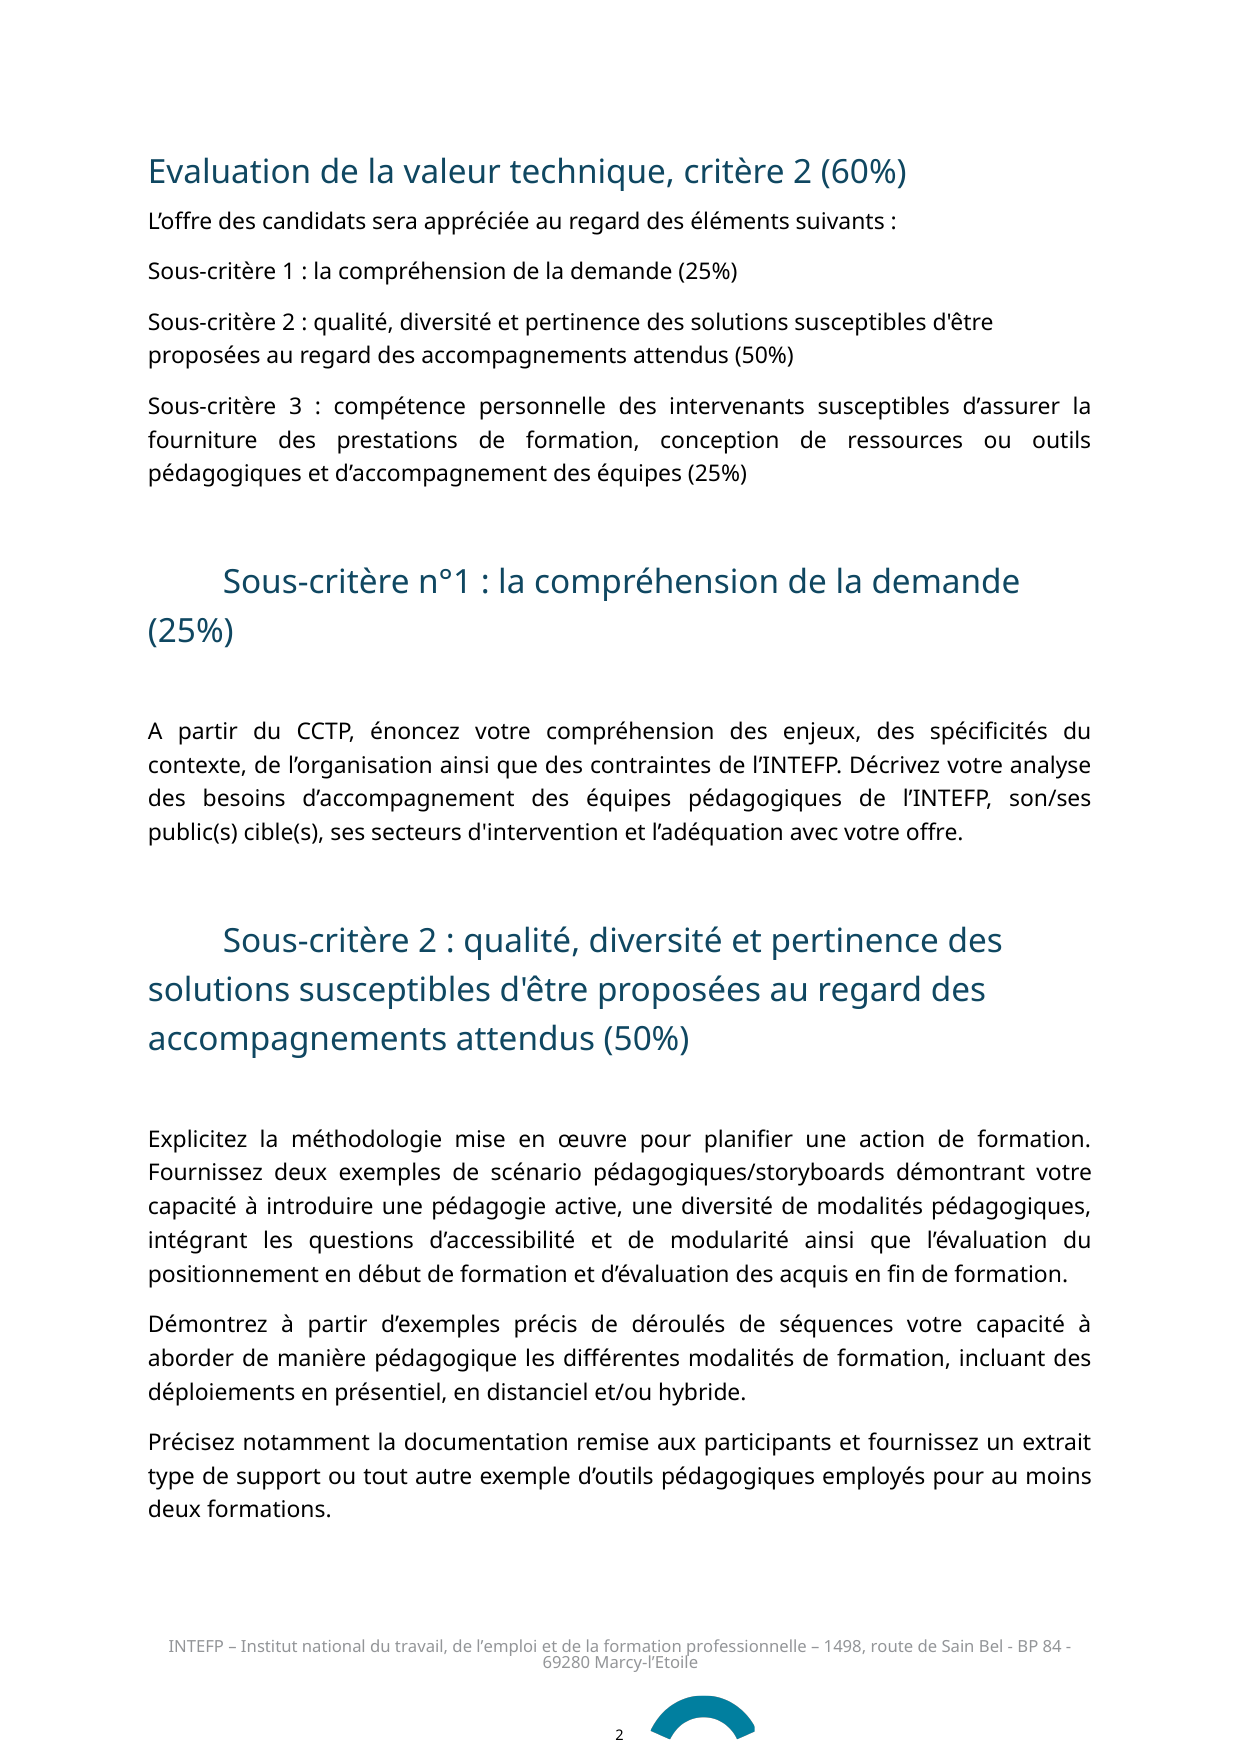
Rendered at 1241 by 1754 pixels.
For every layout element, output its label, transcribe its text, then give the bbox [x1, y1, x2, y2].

text Sous-critère 3 : compétence personnelle des intervenants susceptibles d’assurer la fourniture des prestations de formation, conception de ressources ou outils pédagogiques et d’accompagnement des équipes (25%) [148, 390, 1093, 489]
text Précisez notamment la documentation remise aux participants et fournissez un extrait type de support ou tout autre exemple d’outils pédagogiques employés pour au moins deux formations. [148, 1426, 1093, 1525]
text Sous-critère 2 : qualité, diversité et pertinence des solutions susceptibles d'être proposées au regard des accompagnements attendus (50%) [148, 306, 1093, 371]
text Sous-critère n°1 : la compréhension de la demande (25%) [148, 558, 1093, 653]
picture [648, 1689, 755, 1743]
text Explicitez la méthodologie mise en œuvre pour planifier une action de formation. Fournissez deux exemples de scénario pédagogiques/storyboards démontrant votre capacité à introduire une pédagogie active, une diversité de modalités pédagogiques, intégrant les questions d’accessibilité et de modularité ainsi que l’évaluation du positionnement en début de formation et d’évaluation des acquis en fin de formation. [148, 1123, 1093, 1289]
text Sous-critère 1 : la compréhension de la demande (25%) [148, 255, 1093, 287]
text Démontrez à partir d’exemples précis de déroulés de séquences votre capacité à aborder de manière pédagogique les différentes modalités de formation, incluant des déploiements en présentiel, en distanciel et/ou hybride. [148, 1308, 1093, 1407]
text Evaluation de la valeur technique, critère 2 (60%) [148, 148, 1093, 193]
text L’offre des candidats sera appréciée au regard des éléments suivants : [148, 205, 1093, 236]
text Sous-critère 2 : qualité, diversité et pertinence des solutions susceptibles d'être proposées au regard des accompagnements attendus (50%) [148, 917, 1093, 1060]
text A partir du CCTP, énoncez votre compréhension des enjeux, des spécificités du contexte, de l’organisation ainsi que des contraintes de l’INTEFP. Décrivez votre analyse des besoins d’accompagnement des équipes pédagogiques de l’INTEFP, son/ses public(s) cible(s), ses secteurs d'intervention et l’adéquation avec votre offre. [148, 715, 1093, 847]
